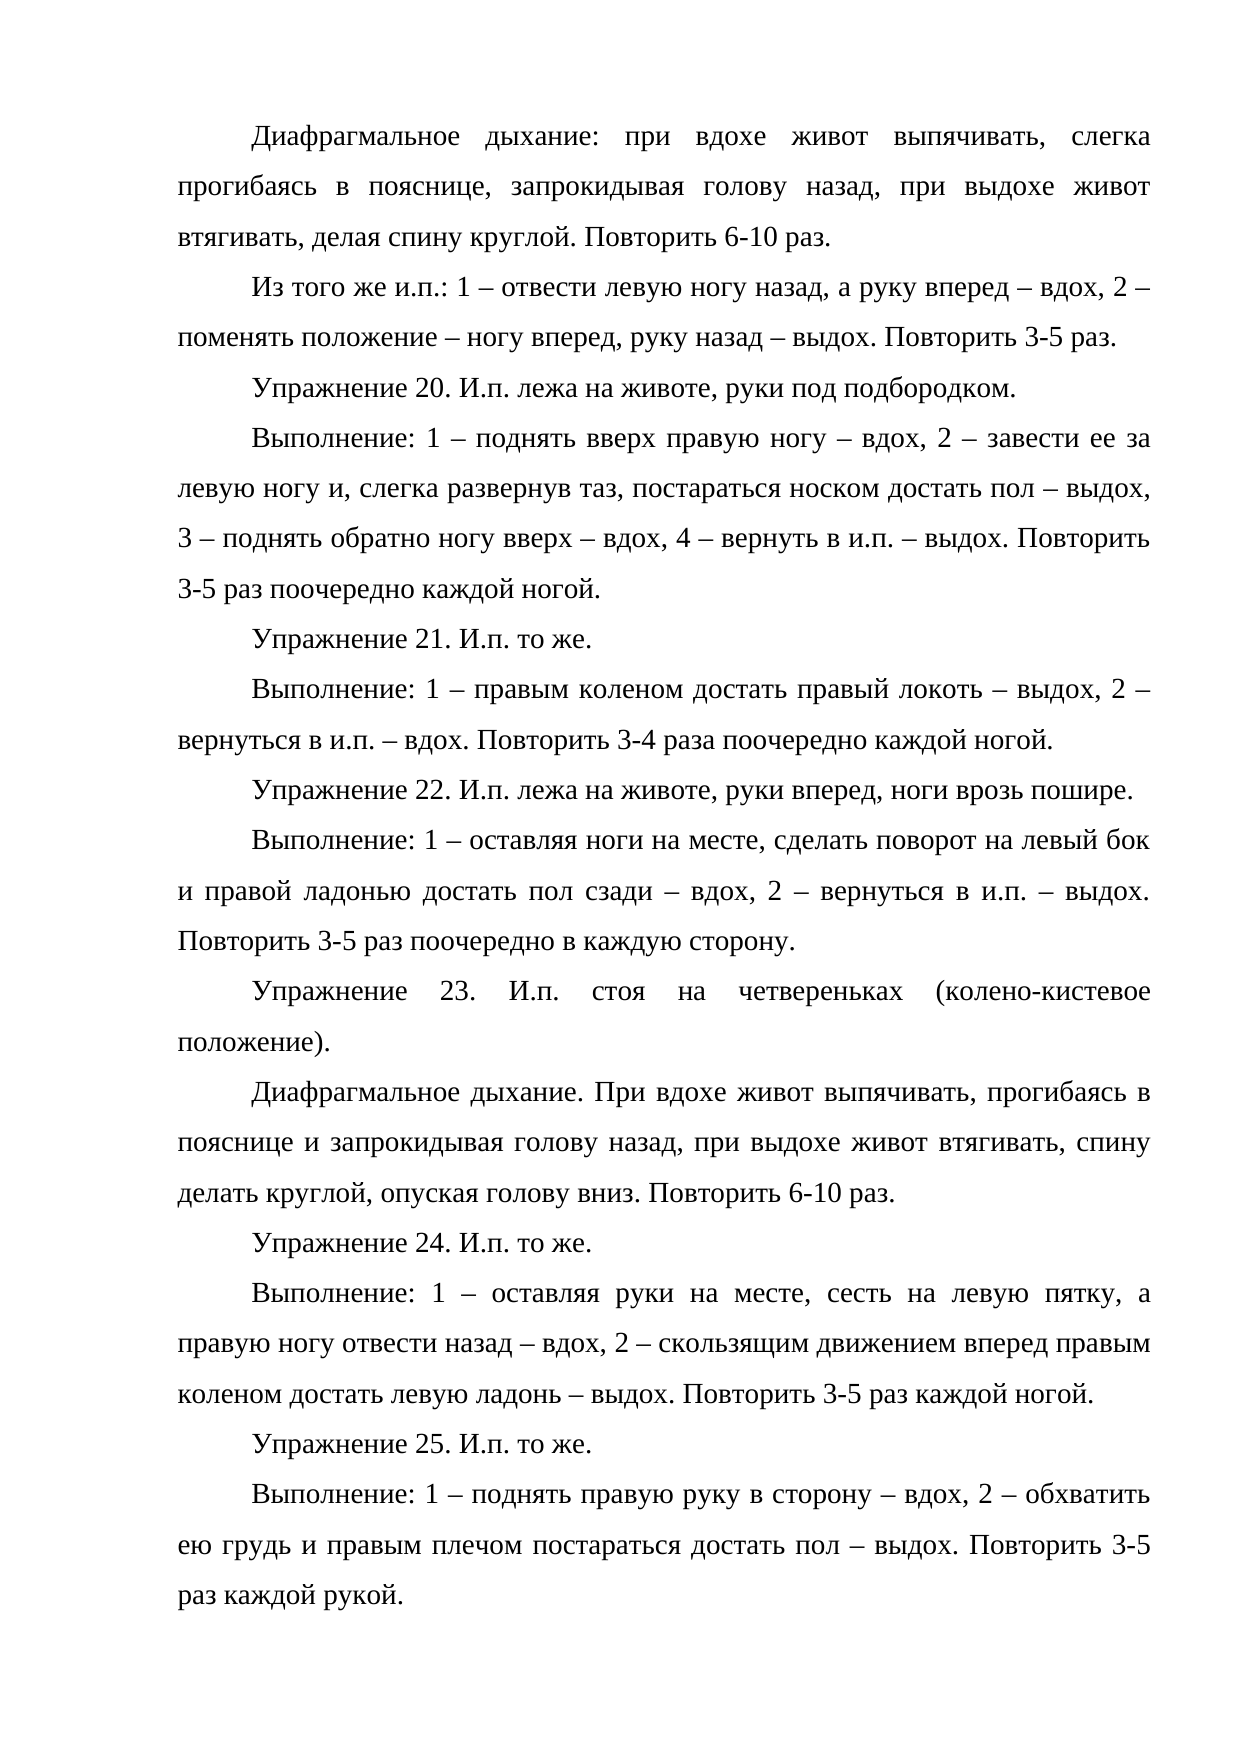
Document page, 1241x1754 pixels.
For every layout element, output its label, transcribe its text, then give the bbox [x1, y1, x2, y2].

text Из того же и.п.: 1 – отвести левую ногу назад, а руку вперед – вдох, 2 – поменять положение – ногу вперед, руку назад – выдох. Повторить 3-5 раз. [177, 269, 1152, 353]
text Упражнение 23. И.п. стоя на четвереньках (колено-кистевое положение). [177, 973, 1152, 1057]
text Упражнение 21. И.п. то же. [177, 621, 1152, 655]
text Выполнение: 1 – оставляя ноги на месте, сделать поворот на левый бок и правой ладонью достать пол сзади – вдох, 2 – вернуться в и.п. – выдох. Повторить 3-5 раз поочередно в каждую сторону. [177, 822, 1152, 957]
text Диафрагмальное дыхание. При вдохе живот выпячивать, прогибаясь в пояснице и запрокидывая голову назад, при выдохе живот втягивать, спину делать круглой, опуская голову вниз. Повторить 6-10 раз. [177, 1074, 1152, 1208]
text Диафрагмальное дыхание: при вдохе живот выпячивать, слегка прогибаясь в пояснице, запрокидывая голову назад, при выдохе живот втягивать, делая спину круглой. Повторить 6-10 раз. [177, 118, 1152, 252]
text Выполнение: 1 – поднять вверх правую ногу – вдох, 2 – завести ее за левую ногу и, слегка развернув таз, постараться носком достать пол – выдох, 3 – поднять обратно ногу вверх – вдох, 4 – вернуть в и.п. – выдох. Повторить 3-5 раз поочередно каждой ногой. [177, 420, 1152, 604]
text Упражнение 24. И.п. то же. [177, 1225, 1152, 1258]
text Выполнение: 1 – поднять правую руку в сторону – вдох, 2 – обхватить ею грудь и правым плечом постараться достать пол – выдох. Повторить 3-5 раз каждой рукой. [177, 1477, 1152, 1611]
text Упражнение 22. И.п. лежа на животе, руки вперед, ноги врозь пошире. [177, 772, 1152, 806]
text Упражнение 20. И.п. лежа на животе, руки под подбородком. [177, 370, 1152, 403]
text Упражнение 25. И.п. то же. [177, 1426, 1152, 1460]
text Выполнение: 1 – оставляя руки на месте, сесть на левую пятку, а правую ногу отвести назад – вдох, 2 – скользящим движением вперед правым коленом достать левую ладонь – выдох. Повторить 3-5 раз каждой ногой. [177, 1275, 1152, 1409]
text Выполнение: 1 – правым коленом достать правый локоть – выдох, 2 – вернуться в и.п. – вдох. Повторить 3-4 раза поочередно каждой ногой. [177, 672, 1152, 755]
